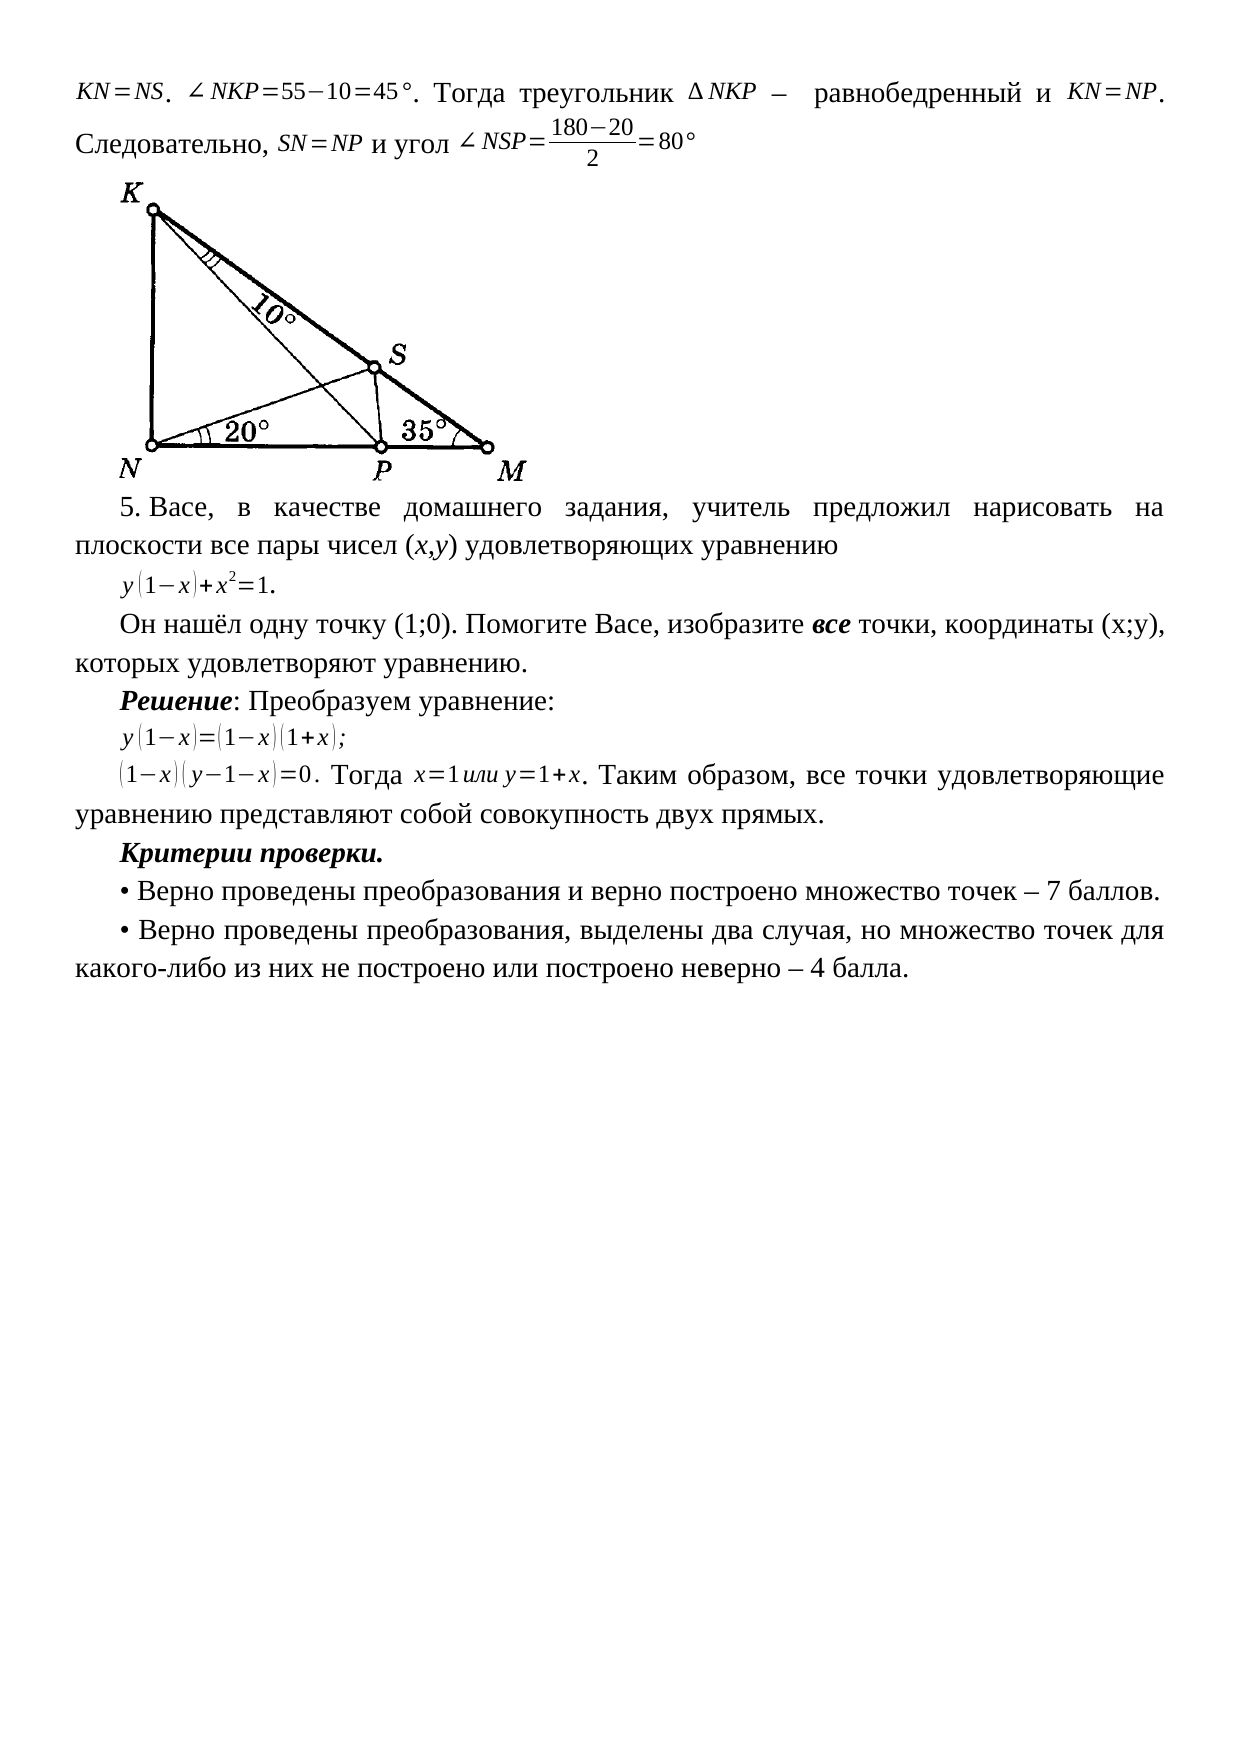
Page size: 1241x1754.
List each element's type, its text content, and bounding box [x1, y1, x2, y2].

list Критерии проверки. [75, 835, 1165, 868]
list Он нашёл одну точку (1;0). Помогите Васе, изобразите все точки, координаты (x;y), которых удовлетворяют уравнению. [75, 606, 1165, 678]
list • Верно проведены преобразования, выделены два случая, но множество точек для какого-либо из них не построено или построено неверно – 4 балла. [75, 912, 1165, 984]
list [75, 75, 1165, 172]
list Васе, в качестве домашнего задания, учитель предложил нарисовать на плоскости все пары чисел (x,y) удовлетворяющих уравнению [75, 489, 1165, 561]
list Тогда . Таким образом, все точки удовлетворяющие уравнению представляют собой совокупность двух прямых. [75, 757, 1165, 830]
picture [119, 177, 531, 485]
list • Верно проведены преобразования и верно построено множество точек – 7 баллов. [75, 873, 1165, 907]
list . [75, 566, 1165, 601]
list Решение: Преобразуем уравнение: [75, 683, 1165, 717]
